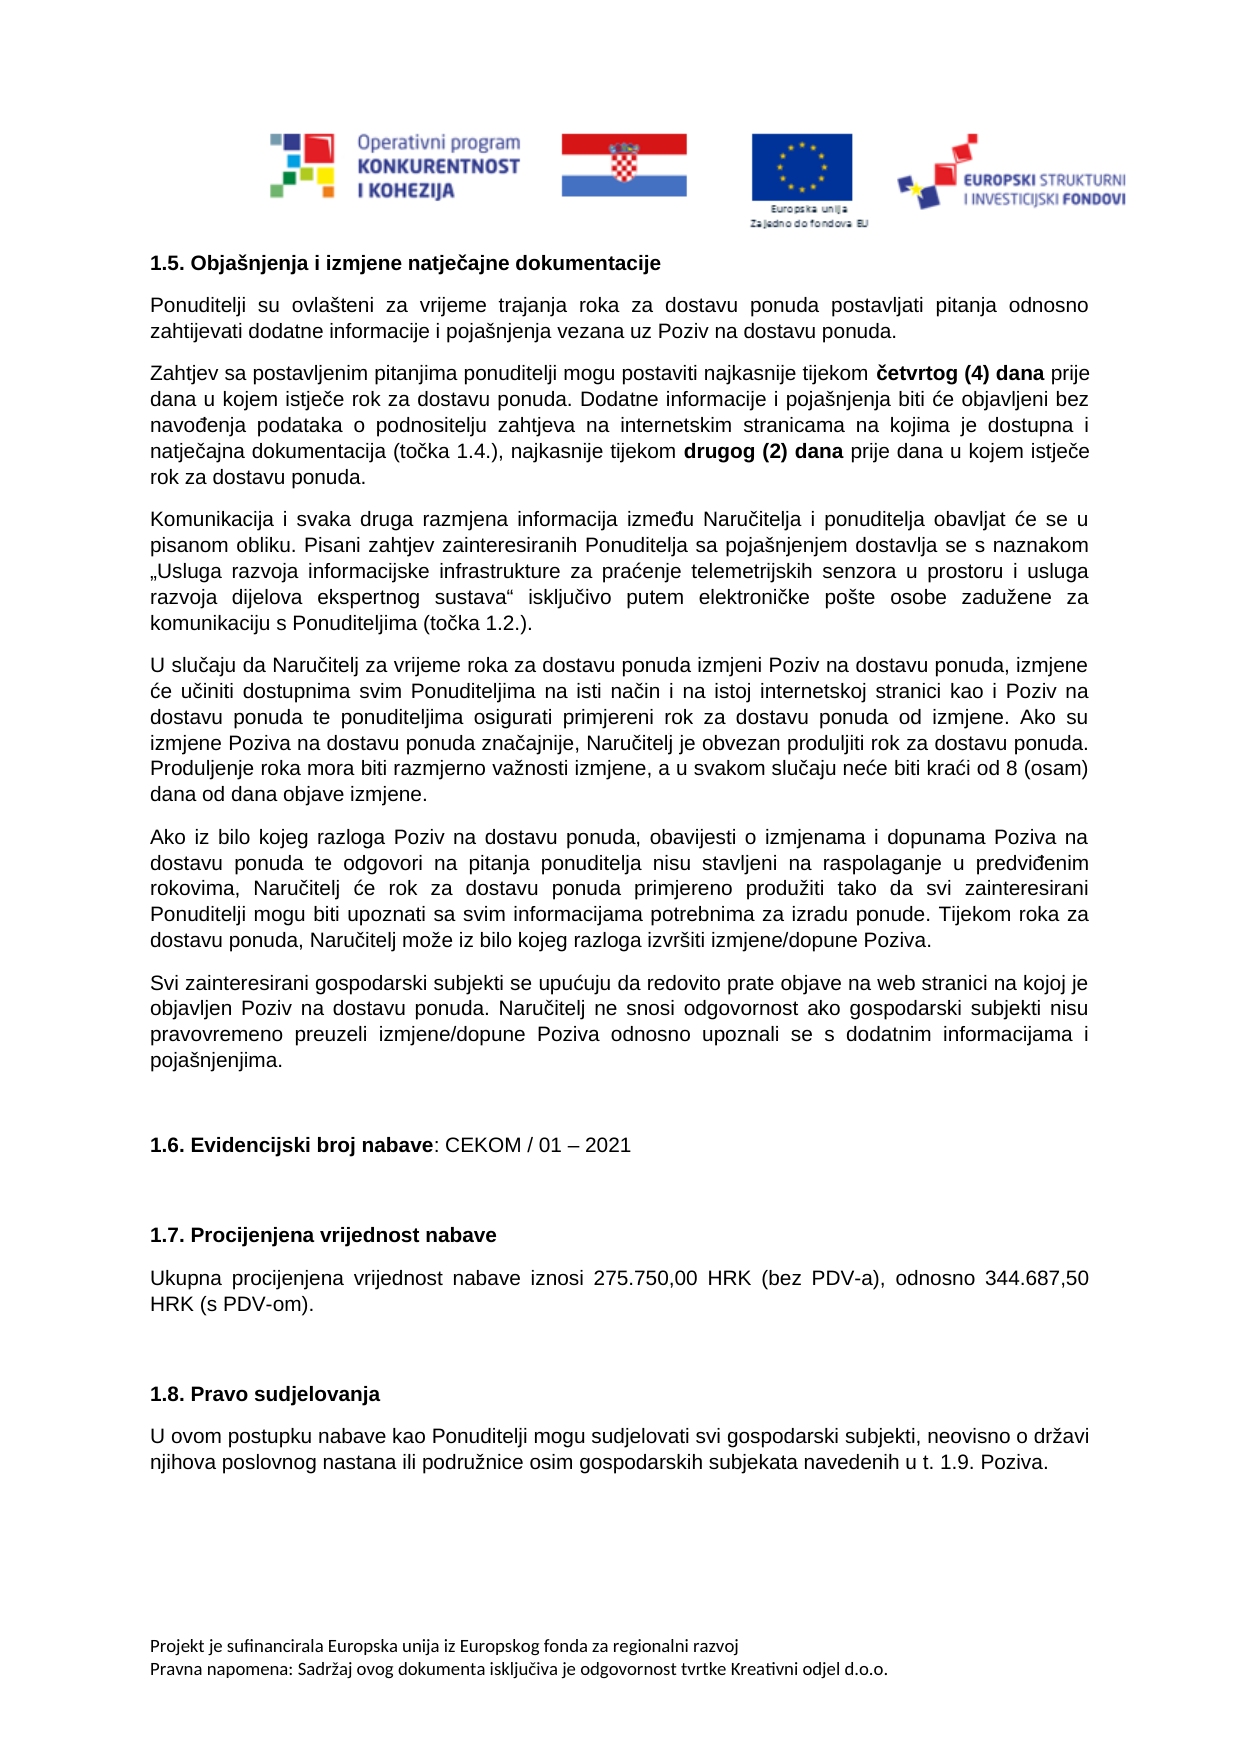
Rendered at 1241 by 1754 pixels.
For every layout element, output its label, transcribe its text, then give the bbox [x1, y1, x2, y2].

text 1.5. Objašnjenja i izmjene natječajne dokumentacije [150, 251, 1090, 274]
text Ako iz bilo kojeg razloga Poziv na dostavu ponuda, obavijesti o izmjenama i dopunama Poziva na dostavu ponuda te odgovori na pitanja ponuditelja nisu stavljeni na raspolaganje u predviđenim rokovima, Naručitelj će rok za dostavu ponuda primjereno produžiti tako da svi zainteresirani Ponuditelji mogu biti upoznati sa svim informacijama potrebnima za izradu ponude. Tijekom roka za dostavu ponuda, Naručitelj može iz bilo kojeg razloga izvršiti izmjene/dopune Poziva. [150, 824, 1090, 952]
text Ukupna procijenjena vrijednost nabave iznosi 275.750,00 HRK (bez PDV-a), odnosno 344.687,50 HRK (s PDV-om). [150, 1266, 1090, 1315]
text Komunikacija i svaka druga razmjena informacija između Naručitelja i ponuditelja obavljat će se u pisanom obliku. Pisani zahtjev zainteresiranih Ponuditelja sa pojašnjenjem dostavlja se s naznakom „Usluga razvoja informacijske infrastrukture za praćenje telemetrijskih senzora u prostoru i usluga razvoja dijelova ekspertnog sustava“ isključivo putem elektroničke pošte osobe zadužene za komunikaciju s Ponuditeljima (točka 1.2.). [150, 507, 1090, 634]
text U ovom postupku nabave kao Ponuditelji mogu sudjelovati svi gospodarski subjekti, neovisno o državi njihova poslovnog nastana ili podružnice osim gospodarskih subjekata navedenih u t. 1.9. Poziva. [150, 1424, 1090, 1474]
text Svi zainteresirani gospodarski subjekti se upućuju da redovito prate objave na web stranici na kojoj je objavljen Poziv na dostavu ponuda. Naručitelj ne snosi odgovornost ako gospodarski subjekti nisu pravovremeno preuzeli izmjene/dopune Poziva odnosno upoznali se s dodatnim informacijama i pojašnjenjima. [150, 970, 1090, 1072]
text 1.6. Evidencijski broj nabave: CEKOM / 01 – 2021 [150, 1133, 1090, 1157]
text U slučaju da Naručitelj za vrijeme roka za dostavu ponuda izmjeni Poziv na dostavu ponuda, izmjene će učiniti dostupnima svim Ponuditeljima na isti način i na istoj internetskoj stranici kao i Poziv na dostavu ponuda te ponuditeljima osigurati primjereni rok za dostavu ponuda od izmjene. Ako su izmjene Poziva na dostavu ponuda značajnije, Naručitelj je obvezan produljiti rok za dostavu ponuda. Produljenje roka mora biti razmjerno važnosti izmjene, a u svakom slučaju neće biti kraći od 8 (osam) dana od dana objave izmjene. [150, 653, 1090, 806]
text 1.7. Procijenjena vrijednost nabave [150, 1223, 1090, 1247]
text 1.8. Pravo sudjelovanja [150, 1382, 1090, 1406]
text Zahtjev sa postavljenim pitanjima ponuditelji mogu postaviti najkasnije tijekom četvrtog (4) dana prije dana u kojem istječe rok za dostavu ponuda. Dodatne informacije i pojašnjenja biti će objavljeni bez navođenja podataka o podnositelju zahtjeva na internetskim stranicama na kojima je dostupna i natječajna dokumentacija (točka 1.4.), najkasnije tijekom drugog (2) dana prije dana u kojem istječe rok za dostavu ponuda. [150, 361, 1090, 488]
text Ponuditelji su ovlašteni za vrijeme trajanja roka za dostavu ponuda postavljati pitanja odnosno zahtijevati dodatne informacije i pojašnjenja vezana uz Poziv na dostavu ponuda. [150, 293, 1090, 343]
